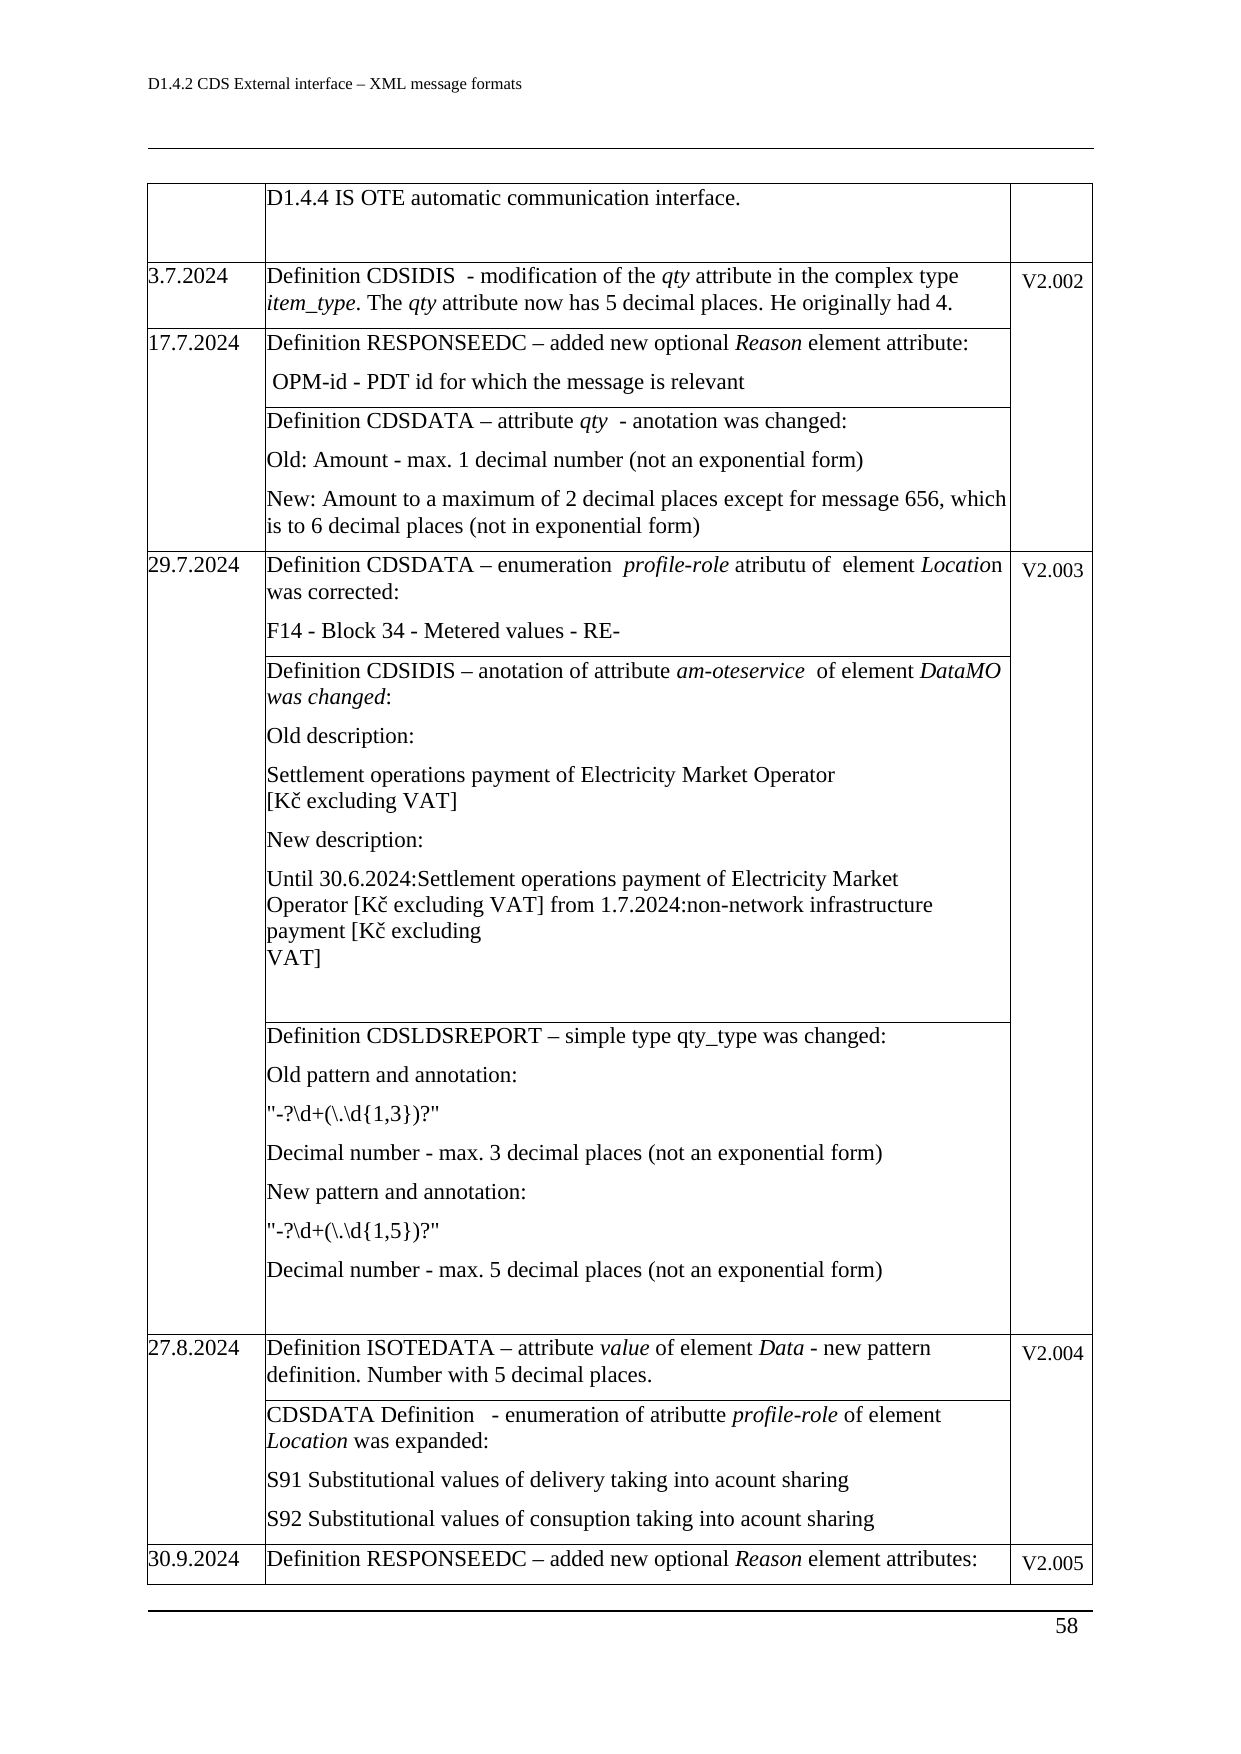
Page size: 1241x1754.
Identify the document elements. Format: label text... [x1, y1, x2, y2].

table_cell 27.8.2024 [148, 1335, 265, 1544]
table_cell Definition CDSDATA – enumeration profile-role atributu of element Location was corrected: F14 - Block 34 - Metered values - RE- [266, 552, 1010, 656]
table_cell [266, 1545, 1010, 1583]
table_cell Definition CDSIDIS - modification of the qty attribute in the complex type item_type. The qty attribute now has 5 decimal places. He originally had 4. [266, 263, 1010, 328]
table_cell 30.9.2024 [148, 1545, 265, 1583]
table_cell Definition CDSDATA – attribute qty - anotation was changed: Old: Amount - max. 1 decimal number (not an exponential form) New: Amount to a maximum of 2 decimal places except for message 656, which is to 6 decimal places (not in exponential form) [266, 408, 1010, 551]
table_cell Definition CDSLDSREPORT – simple type qty_type was changed: Old pattern and annotation: "-?\d+(\.\d{1,3})?" Decimal number - max. 3 decimal places (not an exponential form) New pattern and annotation: "-?\d+(\.\d{1,5})?" Decimal number - max. 5 decimal places (not an exponential form) [266, 1023, 1010, 1333]
table_cell V2.002 [1011, 263, 1092, 551]
table_cell Definition ISOTEDATA – attribute value of element Data - new pattern definition. Number with 5 decimal places. [266, 1335, 1010, 1400]
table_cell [266, 184, 1010, 262]
table_cell V2.005 [1011, 1545, 1092, 1583]
table_cell Definition CDSIDIS – anotation of attribute am-oteservice of element DataMO was changed: Old description: Settlement operations payment of Electricity Market Operator [Kč excluding VAT] New description: Until 30.6.2024:Settlement operations payment of Electricity Market Operator [Kč excluding VAT] from 1.7.2024:non-network infrastructure payment [Kč excluding VAT] [266, 657, 1010, 1022]
table_cell V2.003 [1011, 552, 1092, 1333]
table_cell Definition RESPONSEEDC – added new optional Reason element attribute: OPM-id - PDT id for which the message is relevant [266, 329, 1010, 407]
table_cell 29.7.2024 [148, 552, 265, 1333]
table_cell 3.7.2024 [148, 263, 265, 328]
table_cell V2.004 [1011, 1335, 1092, 1544]
table_cell 17.7.2024 [148, 329, 265, 551]
table_cell CDSDATA Definition - enumeration of atributte profile-role of element Location was expanded: S91 Substitutional values of delivery taking into acount sharing S92 Substitutional values of consuption taking into acount sharing [266, 1401, 1010, 1544]
